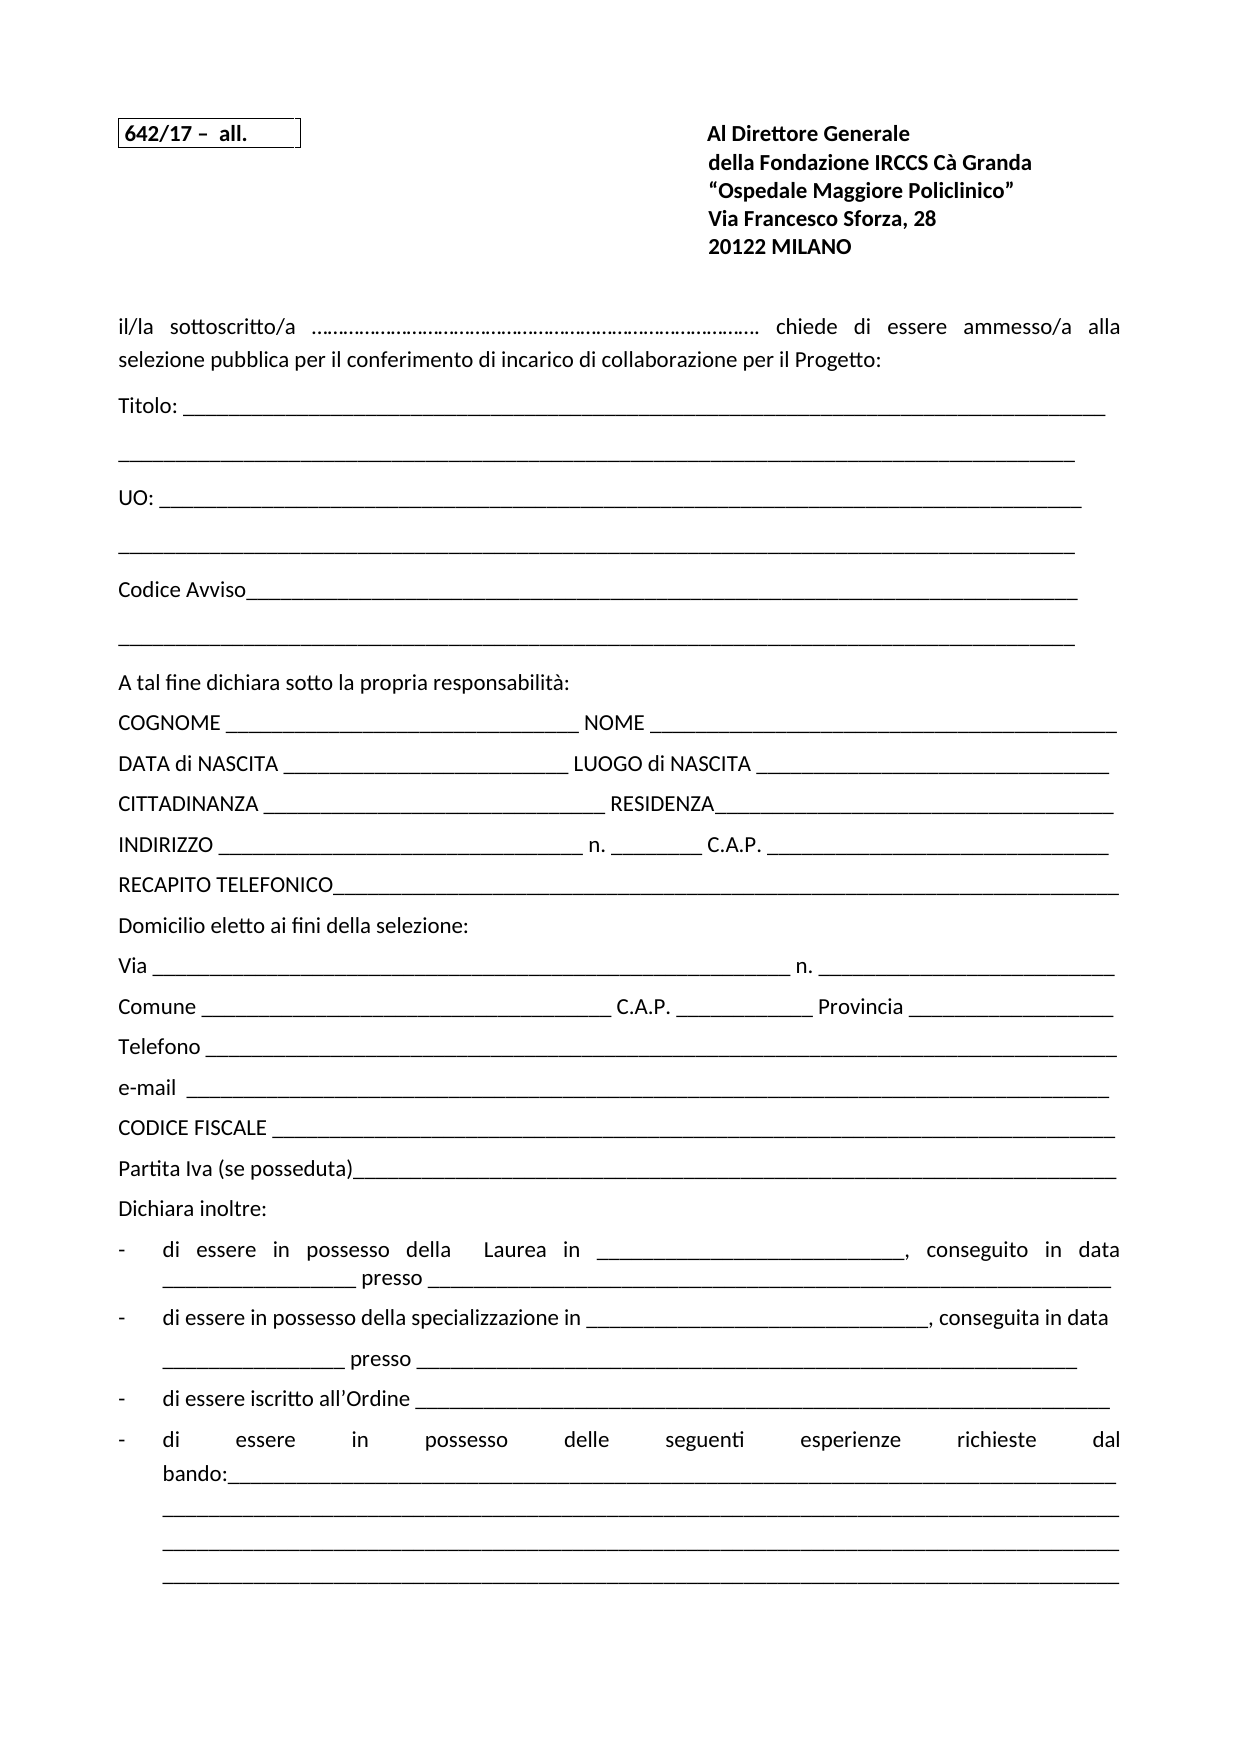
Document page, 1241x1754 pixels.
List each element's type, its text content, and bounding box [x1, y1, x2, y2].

text 20122 MILANO [708, 232, 1122, 260]
text ____________________________________________________________________________________ [118, 529, 1122, 558]
text DATA di NASCITA _________________________ LUOGO di NASCITA _______________________________ [118, 749, 1122, 777]
list di essere in possesso della Laurea in ___________________________, conseguito in data _________________ presso ____________________________________________________________ [118, 1235, 1122, 1291]
text Telefono ________________________________________________________________________________ [118, 1032, 1122, 1060]
text “Ospedale Maggiore Policlinico” [708, 176, 1122, 204]
text della Fondazione IRCCS Cà Granda [634, 148, 1122, 176]
text INDIRIZZO ________________________________ n. ________ C.A.P. ______________________________ [118, 830, 1122, 858]
list di essere in possesso della specializzazione in ______________________________, conseguita in data [118, 1303, 1122, 1332]
text RECAPITO TELEFONICO_____________________________________________________________________ [118, 870, 1122, 898]
text Via Francesco Sforza, 28 [708, 204, 1122, 232]
text ____________________________________________________________________________________ [118, 437, 1122, 466]
text A tal fine dichiara sotto la propria responsabilità: [118, 668, 1122, 696]
text Comune ____________________________________ C.A.P. ____________ Provincia __________________ [118, 992, 1122, 1020]
text CODICE FISCALE __________________________________________________________________________ [118, 1113, 1122, 1141]
text e-mail _________________________________________________________________________________ [118, 1073, 1122, 1101]
text Domicilio eletto ai fini della selezione: [118, 911, 1122, 939]
list di essere iscritto all’Ordine _____________________________________________________________ [118, 1384, 1122, 1413]
text ____________________________________________________________________________________ [118, 622, 1122, 650]
text UO: _________________________________________________________________________________ [118, 483, 1122, 512]
text CITTADINANZA ______________________________ RESIDENZA___________________________________ [118, 789, 1122, 817]
text Partita Iva (se posseduta)___________________________________________________________________ [118, 1154, 1122, 1182]
text Dichiara inoltre: [118, 1194, 1122, 1222]
text Via ________________________________________________________ n. __________________________ [118, 951, 1122, 979]
text ________________ presso __________________________________________________________ [162, 1344, 1122, 1372]
text Codice Avviso_________________________________________________________________________ [118, 576, 1122, 604]
text il/la sottoscritto/a …………………………………………………………………………. chiede di essere ammesso/a alla selezione pubblica per il conferimento di incarico di collaborazione per il Progetto: [118, 312, 1122, 373]
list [118, 1425, 1122, 1587]
text 642/17 – all. Al Direttore Generale [301, 118, 1122, 148]
text 642/17 – all. Al Direttore Generale [119, 119, 300, 147]
text Titolo: _________________________________________________________________________________ [118, 391, 1122, 419]
text COGNOME _______________________________ NOME _________________________________________ [118, 708, 1122, 736]
